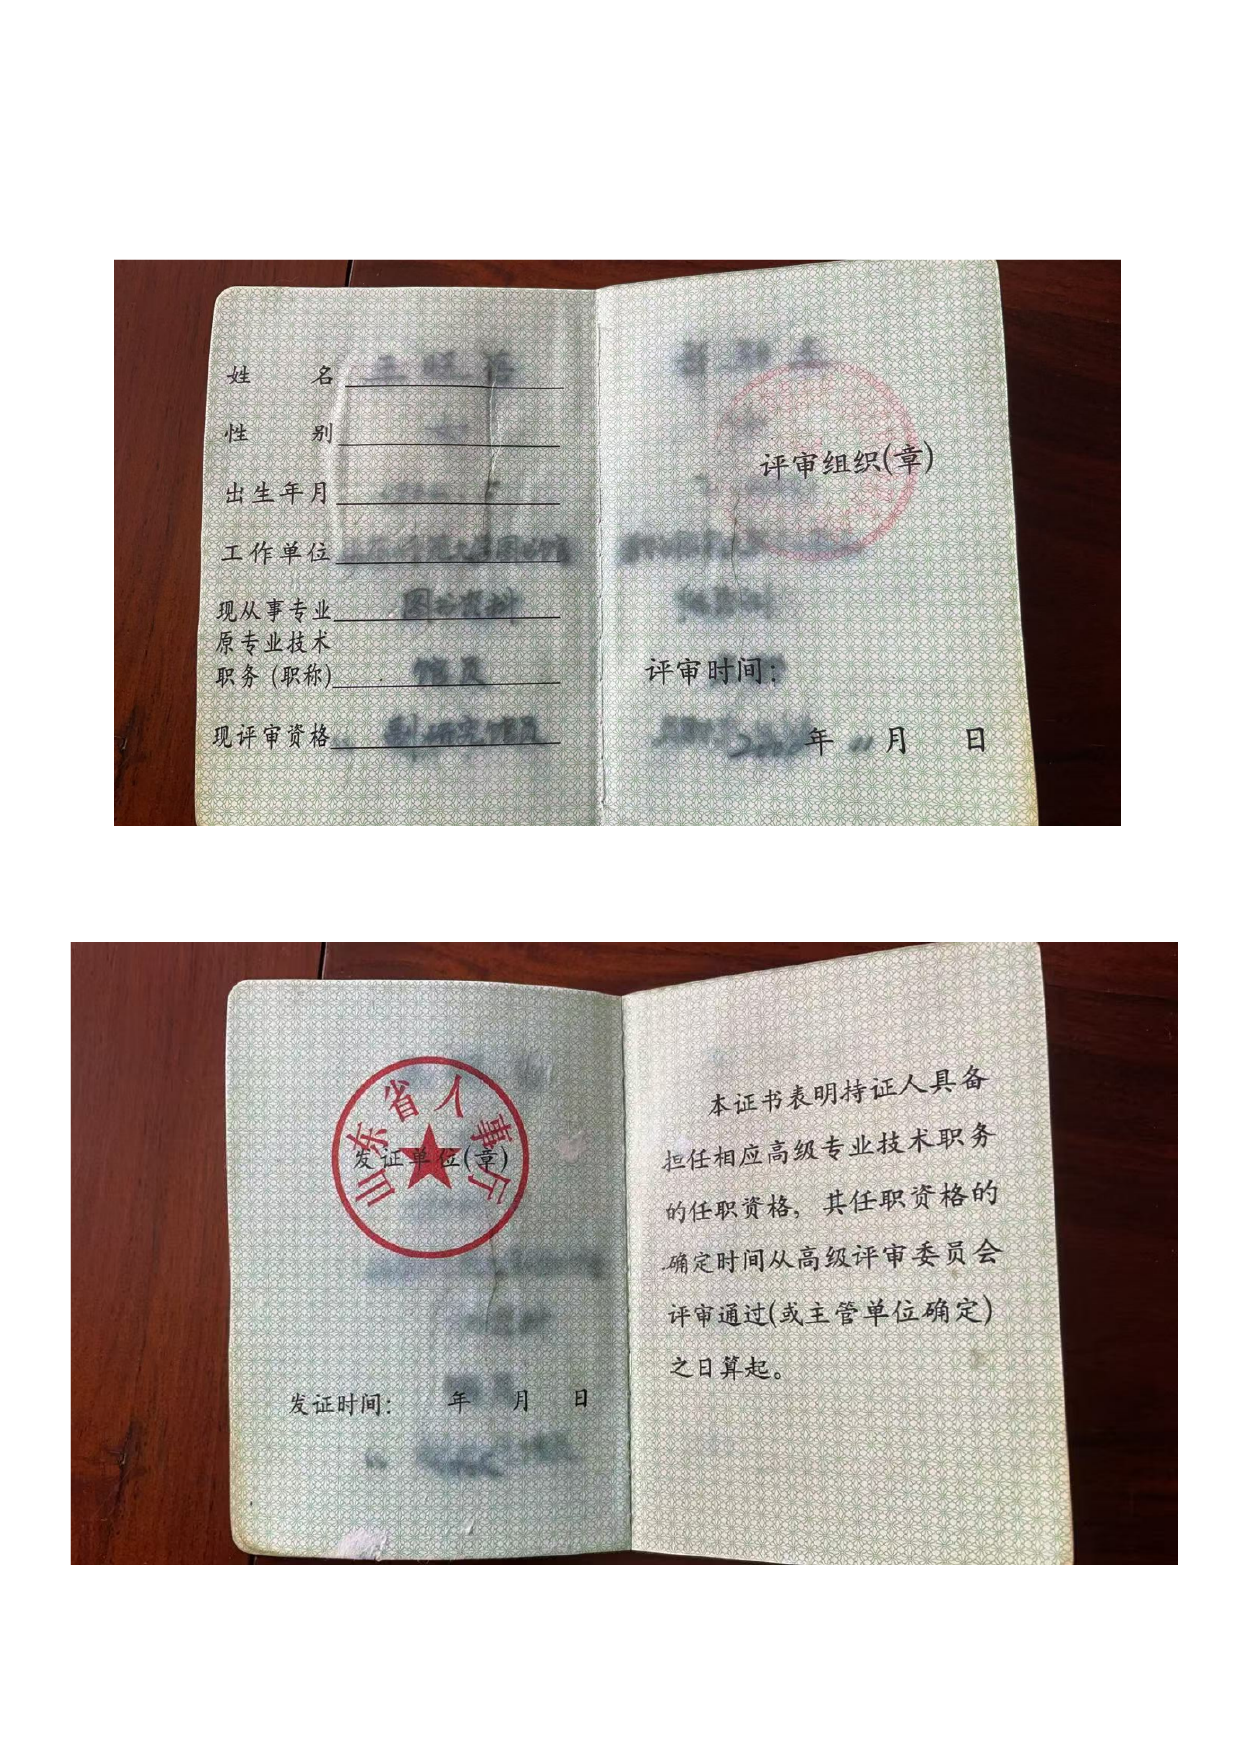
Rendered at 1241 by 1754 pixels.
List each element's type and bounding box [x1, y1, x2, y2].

picture [115, 260, 1121, 826]
picture [72, 942, 1178, 1565]
